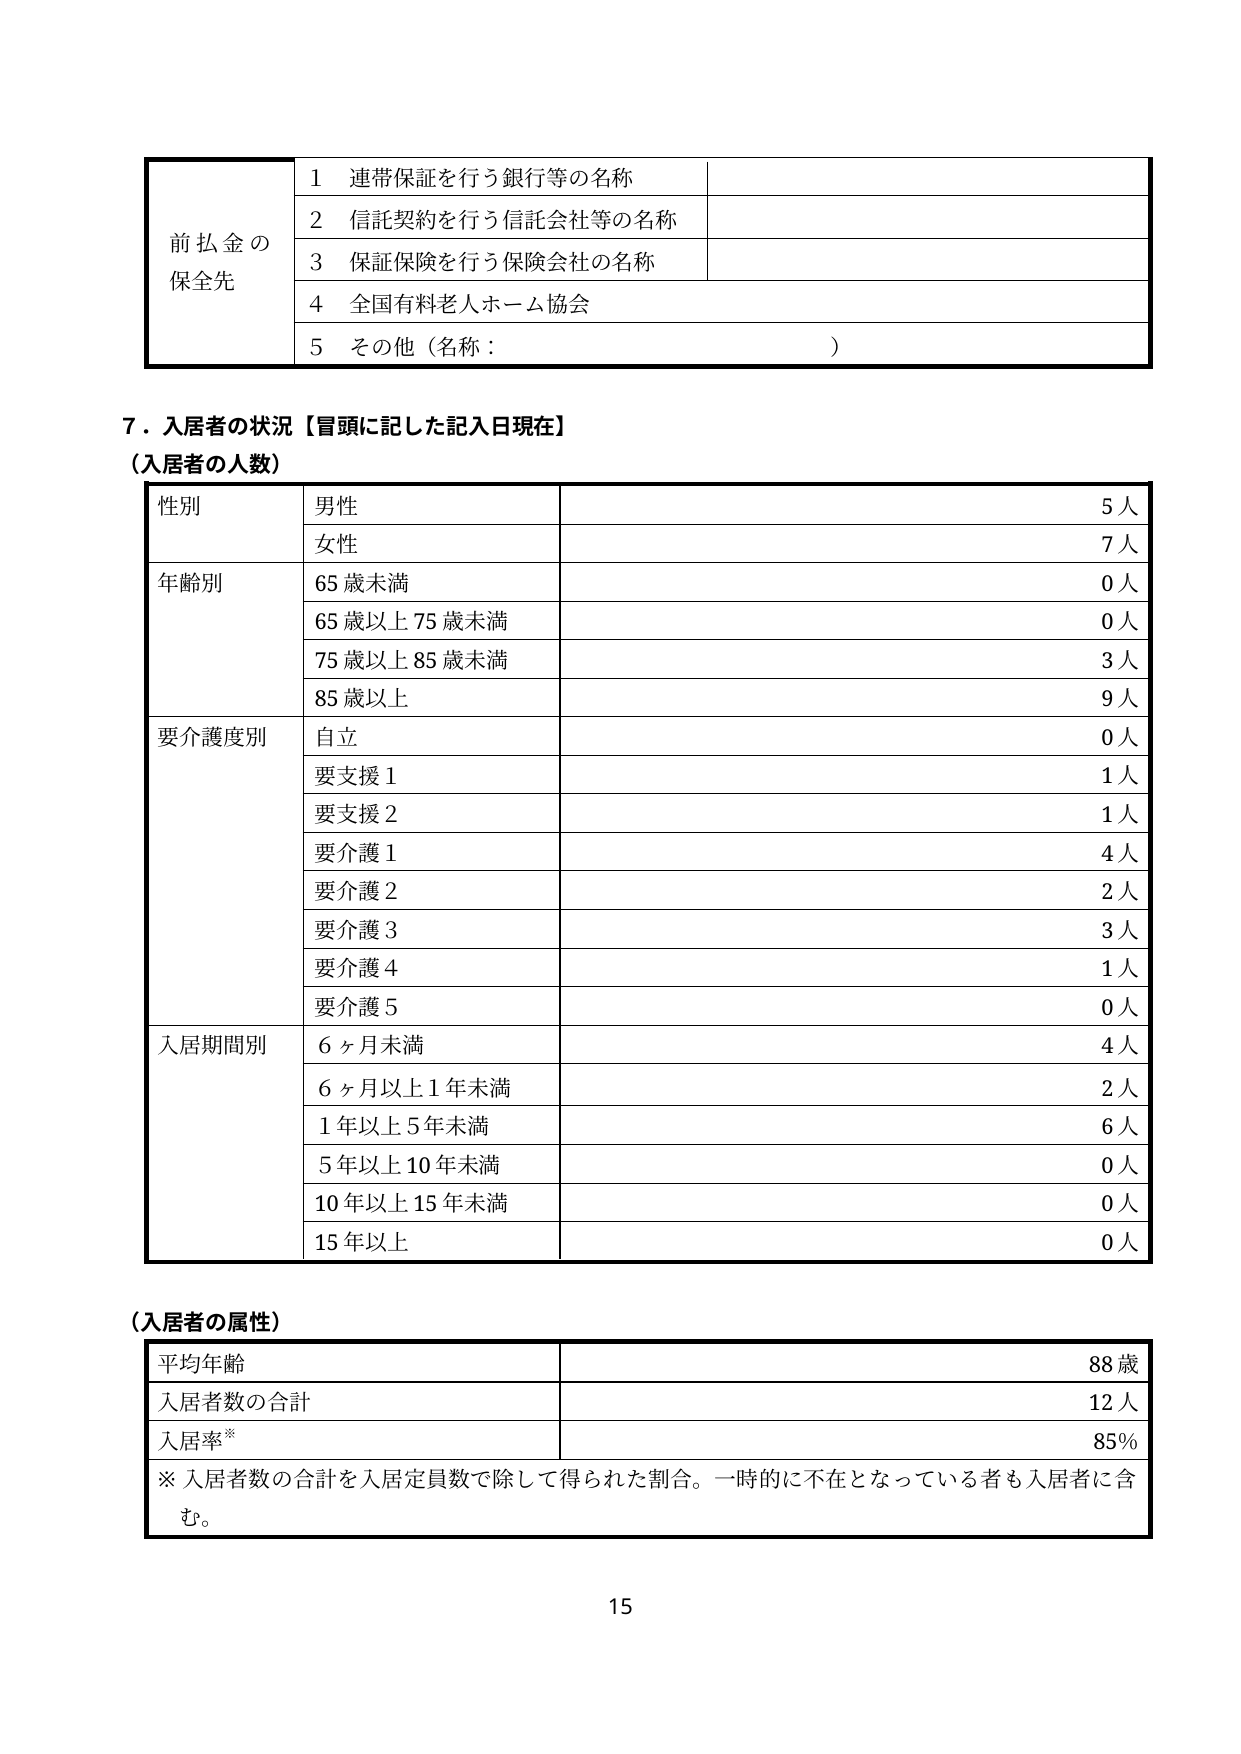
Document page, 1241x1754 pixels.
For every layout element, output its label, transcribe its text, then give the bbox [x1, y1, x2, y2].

table_cell 10年以上15年未満 [304, 1184, 559, 1221]
table_cell 入居期間別 [149, 1026, 303, 1259]
table_cell 要介護２ [304, 871, 559, 909]
table_cell ６ヶ月未満 [304, 1026, 559, 1063]
table_cell 3人 [561, 640, 1148, 678]
table_cell 2人 [561, 1064, 1148, 1105]
table_cell 自立 [304, 717, 559, 755]
table_cell 15年以上 [304, 1222, 559, 1259]
table_cell 1人 [561, 794, 1148, 832]
table_cell 65歳未満 [304, 563, 559, 601]
table_cell 0人 [561, 717, 1148, 755]
table_cell 1人 [561, 949, 1148, 986]
table_cell ５ その他（名称： ） [295, 323, 1148, 364]
table_cell 0人 [561, 1222, 1148, 1259]
table_cell ５年以上10年未満 [304, 1145, 559, 1182]
text ７．入居者の状況【冒頭に記した記入日現在】 [118, 406, 1122, 444]
table_cell 0人 [561, 987, 1148, 1024]
text （入居者の人数） [118, 444, 1122, 481]
table_cell [708, 239, 1148, 280]
table_cell 85％ [561, 1421, 1148, 1458]
table_cell ※ 入居者数の合計を入居定員数で除して得られた割合。一時的に不在となっている者も入居者に含む。 [149, 1460, 1148, 1534]
table_cell 入居率※ [149, 1421, 559, 1458]
table_cell ３ 保証保険を行う保険会社の名称 [295, 239, 707, 280]
table_header 5人 [561, 486, 1148, 523]
table_cell 要介護５ [304, 987, 559, 1024]
table_cell 0人 [561, 1184, 1148, 1221]
table_cell ２ 信託契約を行う信託会社等の名称 [295, 196, 707, 238]
table_cell 前払金の保全先 [149, 162, 294, 364]
table_cell 75歳以上85歳未満 [304, 640, 559, 678]
table_cell 85歳以上 [304, 679, 559, 716]
table_cell 2人 [561, 871, 1148, 909]
table_cell 要介護度別 [149, 717, 303, 1024]
table_cell 要支援１ [304, 756, 559, 793]
table_cell 0人 [561, 563, 1148, 601]
table_cell 4人 [561, 1026, 1148, 1063]
table_header 性別 [149, 486, 303, 562]
table_cell 65歳以上75歳未満 [304, 602, 559, 639]
text （入居者の属性） [118, 1302, 1122, 1339]
table_cell 女性 [304, 525, 559, 562]
table_cell 要介護４ [304, 949, 559, 986]
table_cell 6人 [561, 1106, 1148, 1144]
table_cell ６ヶ月以上１年未満 [304, 1064, 559, 1105]
table_cell 12人 [561, 1383, 1148, 1420]
table_cell 入居者数の合計 [149, 1383, 559, 1420]
table_cell 1人 [561, 756, 1148, 793]
table_cell 9人 [561, 679, 1148, 716]
table_cell [708, 196, 1148, 238]
table_cell 7人 [561, 525, 1148, 562]
table_cell 0人 [561, 602, 1148, 639]
table_cell 要介護１ [304, 833, 559, 870]
table_cell 3人 [561, 910, 1148, 947]
table_cell １年以上５年未満 [304, 1106, 559, 1144]
table_header 88歳 [561, 1344, 1148, 1381]
table_cell [708, 158, 1148, 195]
table_header 男性 [304, 486, 559, 523]
table_cell 要支援２ [304, 794, 559, 832]
table_cell ４ 全国有料老人ホーム協会 [295, 281, 1148, 322]
table_header 平均年齢 [149, 1344, 559, 1381]
table_cell １ 連帯保証を行う銀行等の名称 [295, 158, 708, 195]
table_cell 4人 [561, 833, 1148, 870]
table_cell 年齢別 [149, 563, 303, 716]
table_cell 要介護３ [304, 910, 559, 947]
table_cell 0人 [561, 1145, 1148, 1182]
